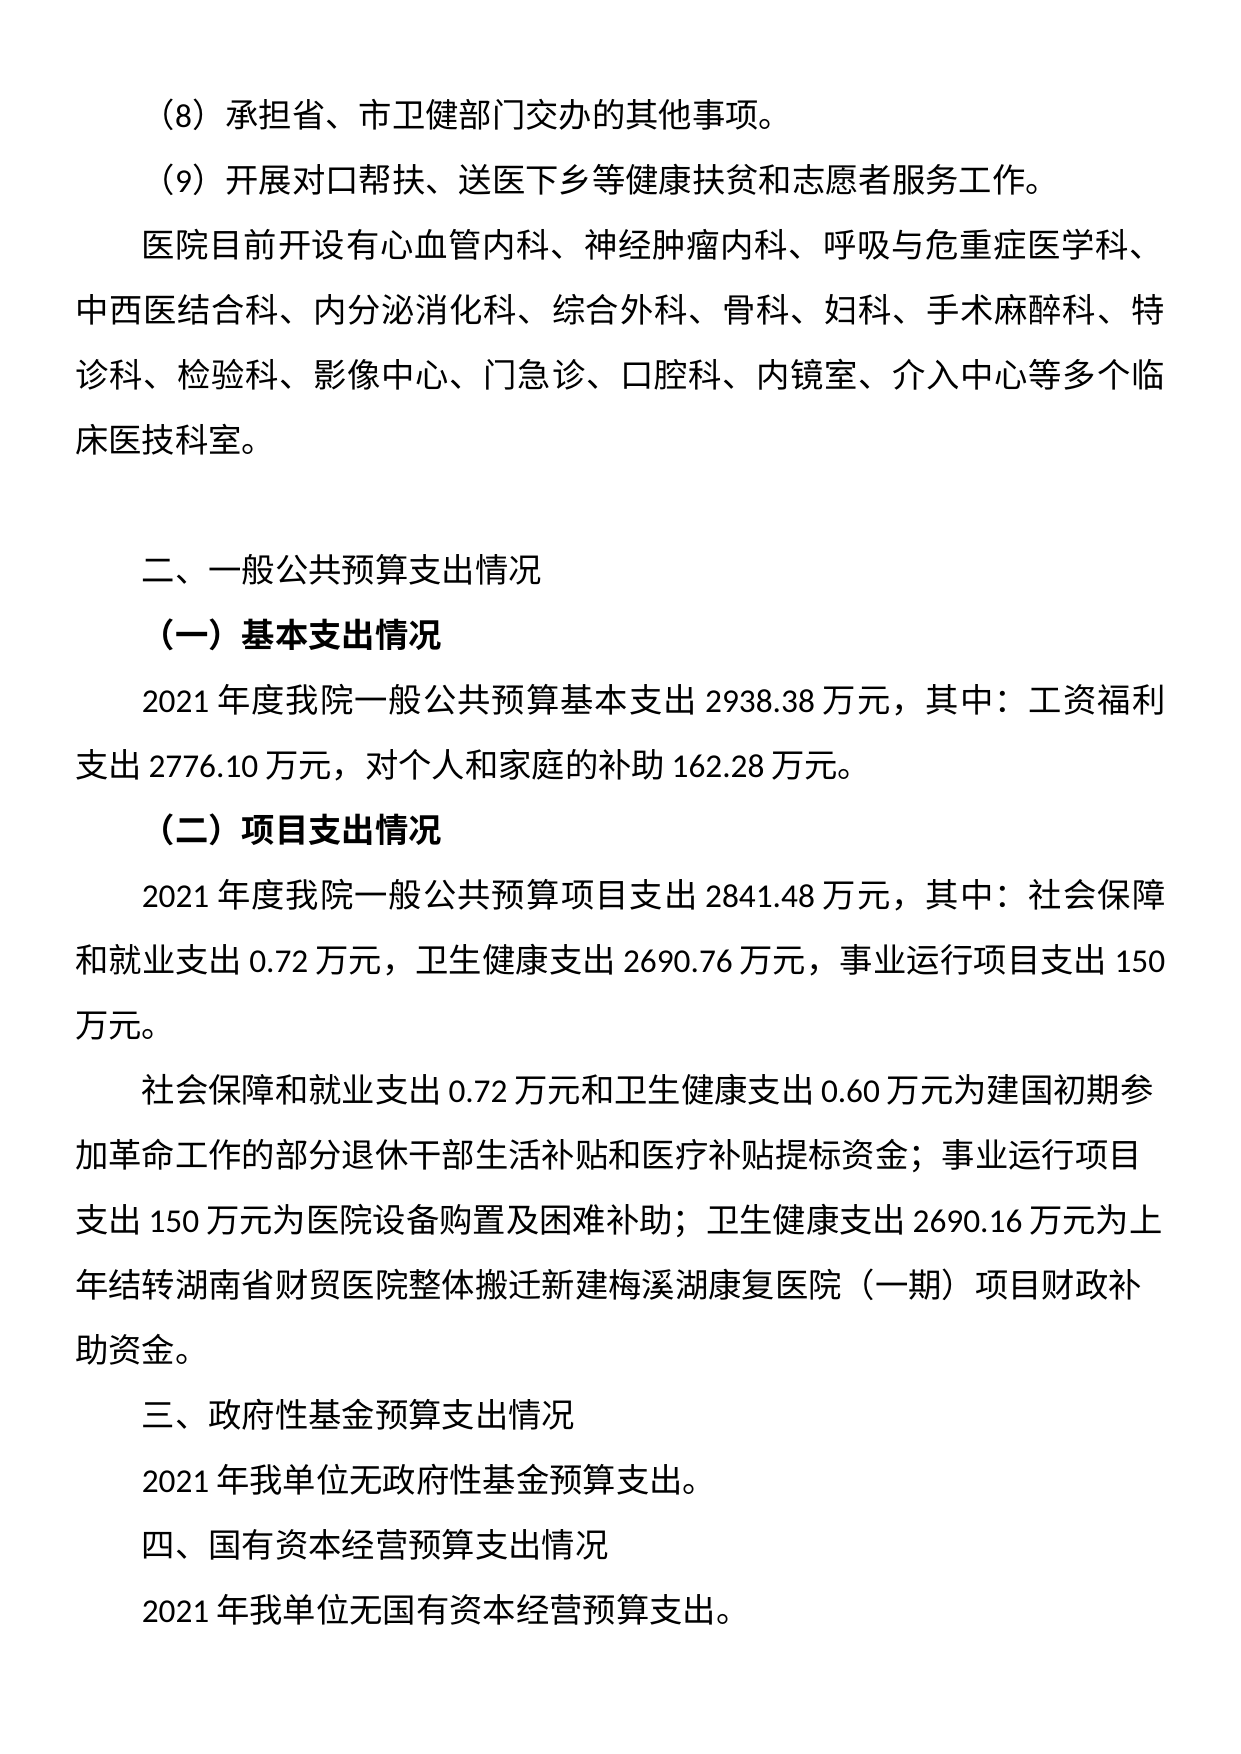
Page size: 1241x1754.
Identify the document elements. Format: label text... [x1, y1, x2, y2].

text （8）承担省、市卫健部门交办的其他事项。 [75, 81, 1165, 146]
list 一般公共预算支出情况 [75, 536, 1165, 601]
text 2021年我单位无国有资本经营预算支出。 [75, 1576, 1165, 1641]
text （一）基本支出情况 [75, 601, 1165, 666]
list 政府性基金预算支出情况 [75, 1381, 1165, 1446]
text （二）项目支出情况 [75, 796, 1165, 861]
text 2021年度我院一般公共预算项目支出2841.48万元，其中：社会保障和就业支出0.72万元，卫生健康支出2690.76万元，事业运行项目支出150万元。 [75, 861, 1165, 1056]
list 国有资本经营预算支出情况 [75, 1511, 1165, 1576]
text 2021年我单位无政府性基金预算支出。 [75, 1446, 1165, 1511]
text 社会保障和就业支出0.72万元和卫生健康支出0.60万元为建国初期参加革命工作的部分退休干部生活补贴和医疗补贴提标资金；事业运行项目支出150万元为医院设备购置及困难补助；卫生健康支出2690.16万元为上年结转湖南省财贸医院整体搬迁新建梅溪湖康复医院（一期）项目财政补助资金。 [75, 1056, 1165, 1381]
text 2021年度我院一般公共预算基本支出2938.38万元，其中：工资福利支出2776.10万元，对个人和家庭的补助162.28万元。 [75, 666, 1165, 796]
text 医院目前开设有心血管内科、神经肿瘤内科、呼吸与危重症医学科、中西医结合科、内分泌消化科、综合外科、骨科、妇科、手术麻醉科、特诊科、检验科、影像中心、门急诊、口腔科、内镜室、介入中心等多个临床医技科室。 [75, 211, 1165, 471]
text （9）开展对口帮扶、送医下乡等健康扶贫和志愿者服务工作。 [75, 146, 1165, 211]
